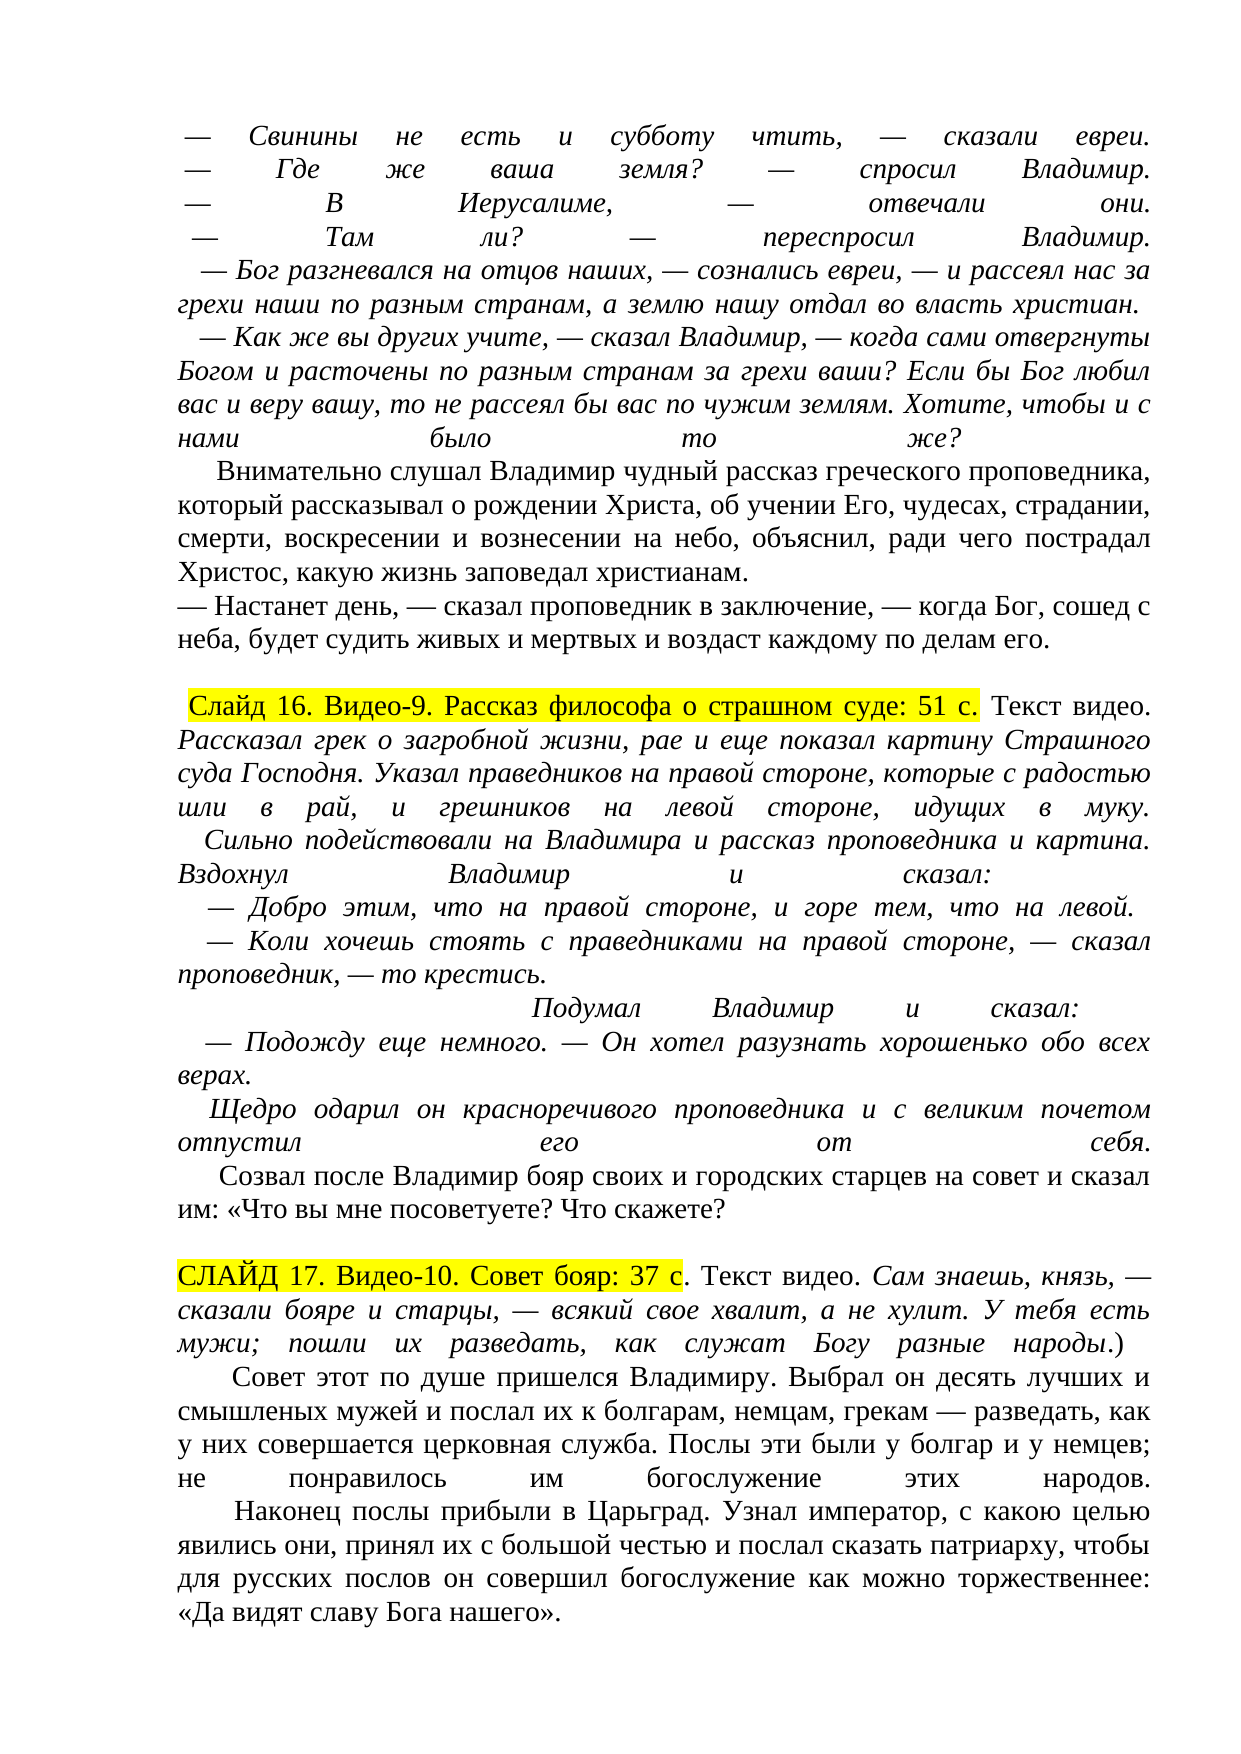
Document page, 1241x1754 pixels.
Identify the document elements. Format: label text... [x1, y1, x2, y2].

text Слайд 16. Видео-9. Рассказ философа о страшном суде: 51 с. Текст видео. Рассказал грек о загробной жизни, рае и еще показал картину Страшного суда Господня. Указал праведников на правой стороне, которые с радостью шли в рай, и грешников на левой стороне, идущих в муку. Сильно подействовали на Владимира и рассказ проповедника и картина. Вздохнул Владимир и сказал: — Добро этим, что на правой стороне, и горе тем, что на левой. — Коли хочешь стоять с праведниками на правой стороне, — сказал проповедник, — то крестись. [177, 688, 1152, 990]
text СЛАЙД 17. Видео-10. Совет бояр: 37 с. Текст видео. Сам знаешь, князь, — сказали бояре и старцы, — всякий свое хвалит, а не хулит. У тебя есть мужи; пошли их разведать, как служат Богу разные народы.) Совет этот по душе пришелся Владимиру. Выбрал он десять лучших и смышленых мужей и послал их к болгарам, немцам, грекам — разведать, как у них совершается церковная служба. Послы эти были у болгар и у немцев; не понравилось им богослужение этих народов. Наконец послы прибыли в Царьград. Узнал император, с какою целью явились они, принял их с большой честью и послал сказать патриарху, чтобы для русских послов он совершил богослужение как можно торжественнее: «Да видят славу Бога нашего». [177, 1258, 1152, 1627]
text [177, 118, 1152, 588]
text — Настанет день, — сказал проповедник в заключение, — когда Бог, сошед с неба, будет судить живых и мертвых и воздаст каждому по делам его. [177, 588, 1152, 655]
text Подумал Владимир и сказал: — Подожду еще немного. — Он хотел разузнать хорошенько обо всех верах. Щедро одарил он красноречивого проповедника и с великим почетом отпустил его от себя. Созвал после Владимир бояр своих и городских старцев на совет и сказал им: «Что вы мне посоветуете? Что скажете? [177, 990, 1152, 1225]
